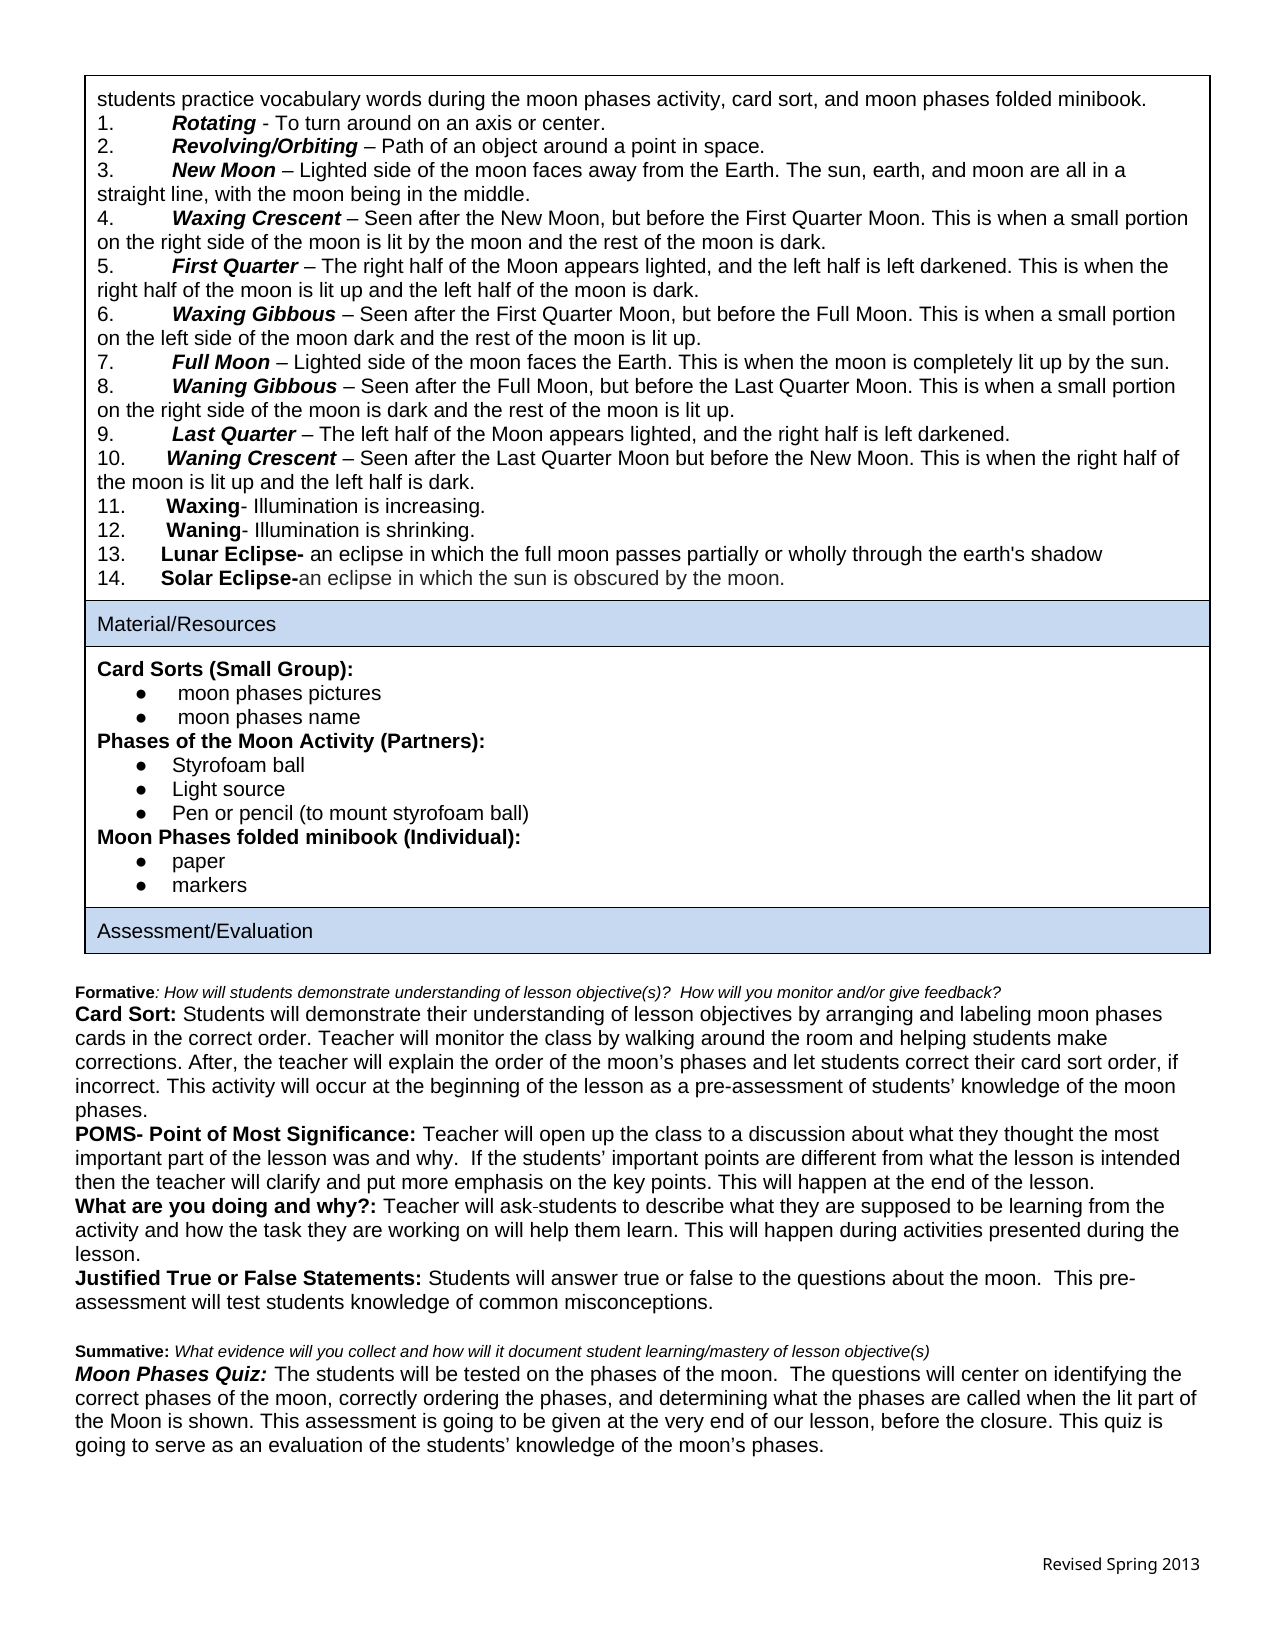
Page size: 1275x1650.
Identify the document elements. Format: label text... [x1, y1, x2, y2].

table_cell Card Sorts (Small Group): moon phases pictures moon phases name Phases of the Moon Activity (Partners): Styrofoam ball Light source Pen or pencil (to mount styrofoam ball) Moon Phases folded minibook (Individual): paper markers [86, 647, 1209, 907]
table_cell Assessment/Evaluation [86, 908, 1209, 953]
text Formative: How will students demonstrate understanding of lesson objective(s)? How will you monitor and/or give feedback? [75, 983, 1200, 1002]
text Moon Phases Quiz: The students will be tested on the phases of the moon. The questions will center on identifying the correct phases of the moon, correctly ordering the phases, and determining what the phases are called when the lit part of the Moon is shown. This assessment is going to be given at the very end of our lesson, before the closure. This quiz is going to serve as an evaluation of the students’ knowledge of the moon’s phases. [75, 1361, 1200, 1457]
text POMS- Point of Most Significance: Teacher will open up the class to a discussion about what they thought the most important part of the lesson was and why. If the students’ important points are different from what the lesson is intended then the teacher will clarify and put more emphasis on the key points. This will happen at the end of the lesson. [75, 1122, 1200, 1194]
text Justified True or False Statements: Students will answer true or false to the questions about the moon. This pre-assessment will test students knowledge of common misconceptions. [75, 1266, 1200, 1313]
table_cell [86, 76, 1209, 600]
text What are you doing and why?: Teacher will ask students to describe what they are supposed to be learning from the activity and how the task they are working on will help them learn. This will happen during activities presented during the lesson. [75, 1194, 1200, 1266]
text Summative: What evidence will you collect and how will it document student learning/mastery of lesson objective(s) [75, 1342, 1200, 1361]
text Card Sort: Students will demonstrate their understanding of lesson objectives by arranging and labeling moon phases cards in the correct order. Teacher will monitor the class by walking around the room and helping students make corrections. After, the teacher will explain the order of the moon’s phases and let students correct their card sort order, if incorrect. This activity will occur at the beginning of the lesson as a pre-assessment of students’ knowledge of the moon phases. [75, 1002, 1200, 1122]
table_cell Material/Resources [86, 601, 1209, 646]
